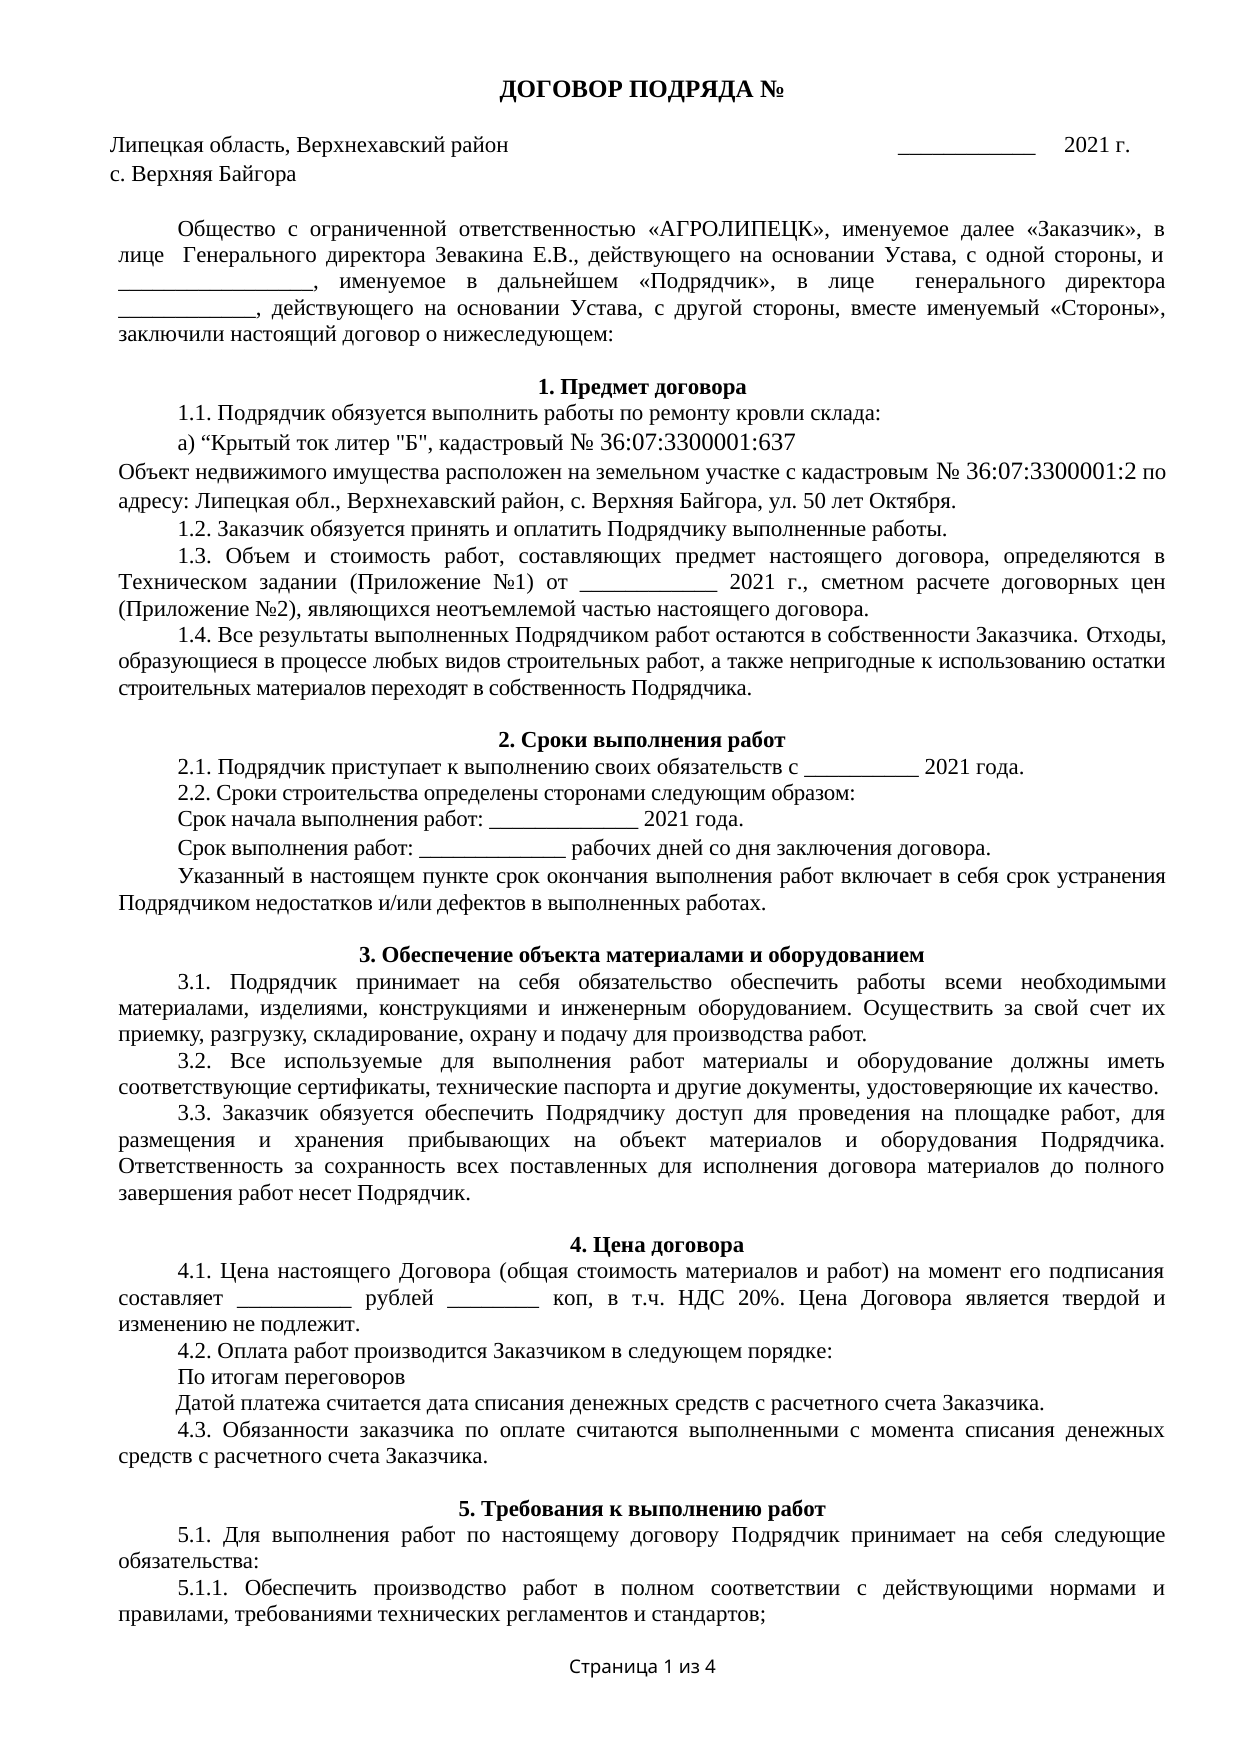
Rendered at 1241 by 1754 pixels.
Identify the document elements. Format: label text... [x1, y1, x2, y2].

text 1.1. Подрядчик обязуется выполнить работы по ремонту кровли склада: [118, 399, 1166, 425]
table_header Липецкая область, Верхнехавский район с. Верхняя Байгора [143, 131, 656, 214]
text 3.3. Заказчик обязуется обеспечить Подрядчику доступ для проведения на площадке работ, для размещения и хранения прибывающих на объект материалов и оборудования Подрядчика. Ответственность за сохранность всех поставленных для исполнения договора материалов до полного завершения работ несет Подрядчик. [118, 1099, 1166, 1205]
table_header ____________ 2021 г. [656, 131, 1142, 214]
text Объект недвижимого имущества расположен на земельном участке с кадастровым № 36:07:3300001:2 по адресу: Липецкая обл., Верхнехавский район, с. Верхняя Байгора, ул. 50 лет Октября. [118, 456, 1166, 513]
text 2.2. Сроки строительства определены сторонами следующим образом: [118, 779, 1166, 805]
text 1.2. Заказчик обязуется принять и оплатить Подрядчику выполненные работы. [118, 516, 1166, 542]
text 4.2. Оплата работ производится Заказчиком в следующем порядке: [118, 1337, 1166, 1363]
text 3.2. Все используемые для выполнения работ материалы и оборудование должны иметь соответствующие сертификаты, технические паспорта и другие документы, удостоверяющие их качество. [118, 1047, 1166, 1099]
text 3. Обеспечение объекта материалами и оборудованием [118, 941, 1166, 968]
text 4.1. Цена настоящего Договора (общая стоимость материалов и работ) на момент его подписания составляет __________ рублей ________ коп, в т.ч. НДС 20%. Цена Договора является твердой и изменению не подлежит. [118, 1258, 1166, 1337]
text 5.1. Для выполнения работ по настоящему договору Подрядчик принимает на себя следующие обязательства: [118, 1521, 1166, 1574]
text Срок начала выполнения работ: _____________ 2021 года. [118, 805, 1166, 832]
subtitle 3.1. Подрядчик принимает на себя обязательство обеспечить работы всеми необходимыми материалами, изделиями, конструкциями и инженерным оборудованием. Осуществить за свой счет их приемку, разгрузку, складирование, охрану и подачу для производства работ. [118, 968, 1166, 1047]
text 5.1.1. Обеспечить производство работ в полном соответствии с действующими нормами и правилами, требованиями технических регламентов и стандартов; [118, 1574, 1166, 1627]
text Указанный в настоящем пункте срок окончания выполнения работ включает в себя срок устранения Подрядчиком недостатков и/или дефектов в выполненных работах. [118, 862, 1166, 915]
text ДОГОВОР ПОДРЯДА № [118, 74, 1166, 103]
text 4.3. Обязанности заказчика по оплате считаются выполненными с момента списания денежных средств с расчетного счета Заказчика. [118, 1416, 1166, 1468]
text 4. Цена договора [118, 1231, 1166, 1258]
text 1.4. Все результаты выполненных Подрядчиком работ остаются в собственности Заказчика. Отходы, образующиеся в процессе любых видов строительных работ, а также непригодные к использованию остатки строительных материалов переходят в собственность Подрядчика. [118, 621, 1166, 700]
text Срок выполнения работ: _____________ рабочих дней со дня заключения договора. [118, 834, 1166, 860]
text Общество с ограниченной ответственностью «АГРОЛИПЕЦК», именуемое далее «Заказчик», в лице Генерального директора Зевакина Е.В., действующего на основании Устава, с одной стороны, и _________________, именуемое в дальнейшем «Подрядчик», в лице генерального директора ____________, действующего на основании Устава, с другой стороны, вместе именуемый «Стороны», заключили настоящий договор о нижеследующем: [118, 214, 1166, 346]
text 2. Сроки выполнения работ [117, 726, 1166, 753]
text Датой платежа считается дата списания денежных средств с расчетного счета Заказчика. [118, 1389, 1166, 1416]
text 5. Требования к выполнению работ [118, 1495, 1166, 1521]
text 2.1. Подрядчик приступает к выполнению своих обязательств с __________ 2021 года. [118, 753, 1166, 779]
text а) “Крытый ток литер "Б", кадастровый № 36:07:3300001:637 [118, 427, 1166, 456]
text 1. Предмет договора [118, 373, 1166, 399]
text 1.3. Объем и стоимость работ, составляющих предмет настоящего договора, определяются в Техническом задании (Приложение №1) от ____________ 2021 г., сметном расчете договорных цен (Приложение №2), являющихся неотъемлемой частью настоящего договора. [118, 542, 1166, 621]
text По итогам переговоров [118, 1363, 1166, 1389]
